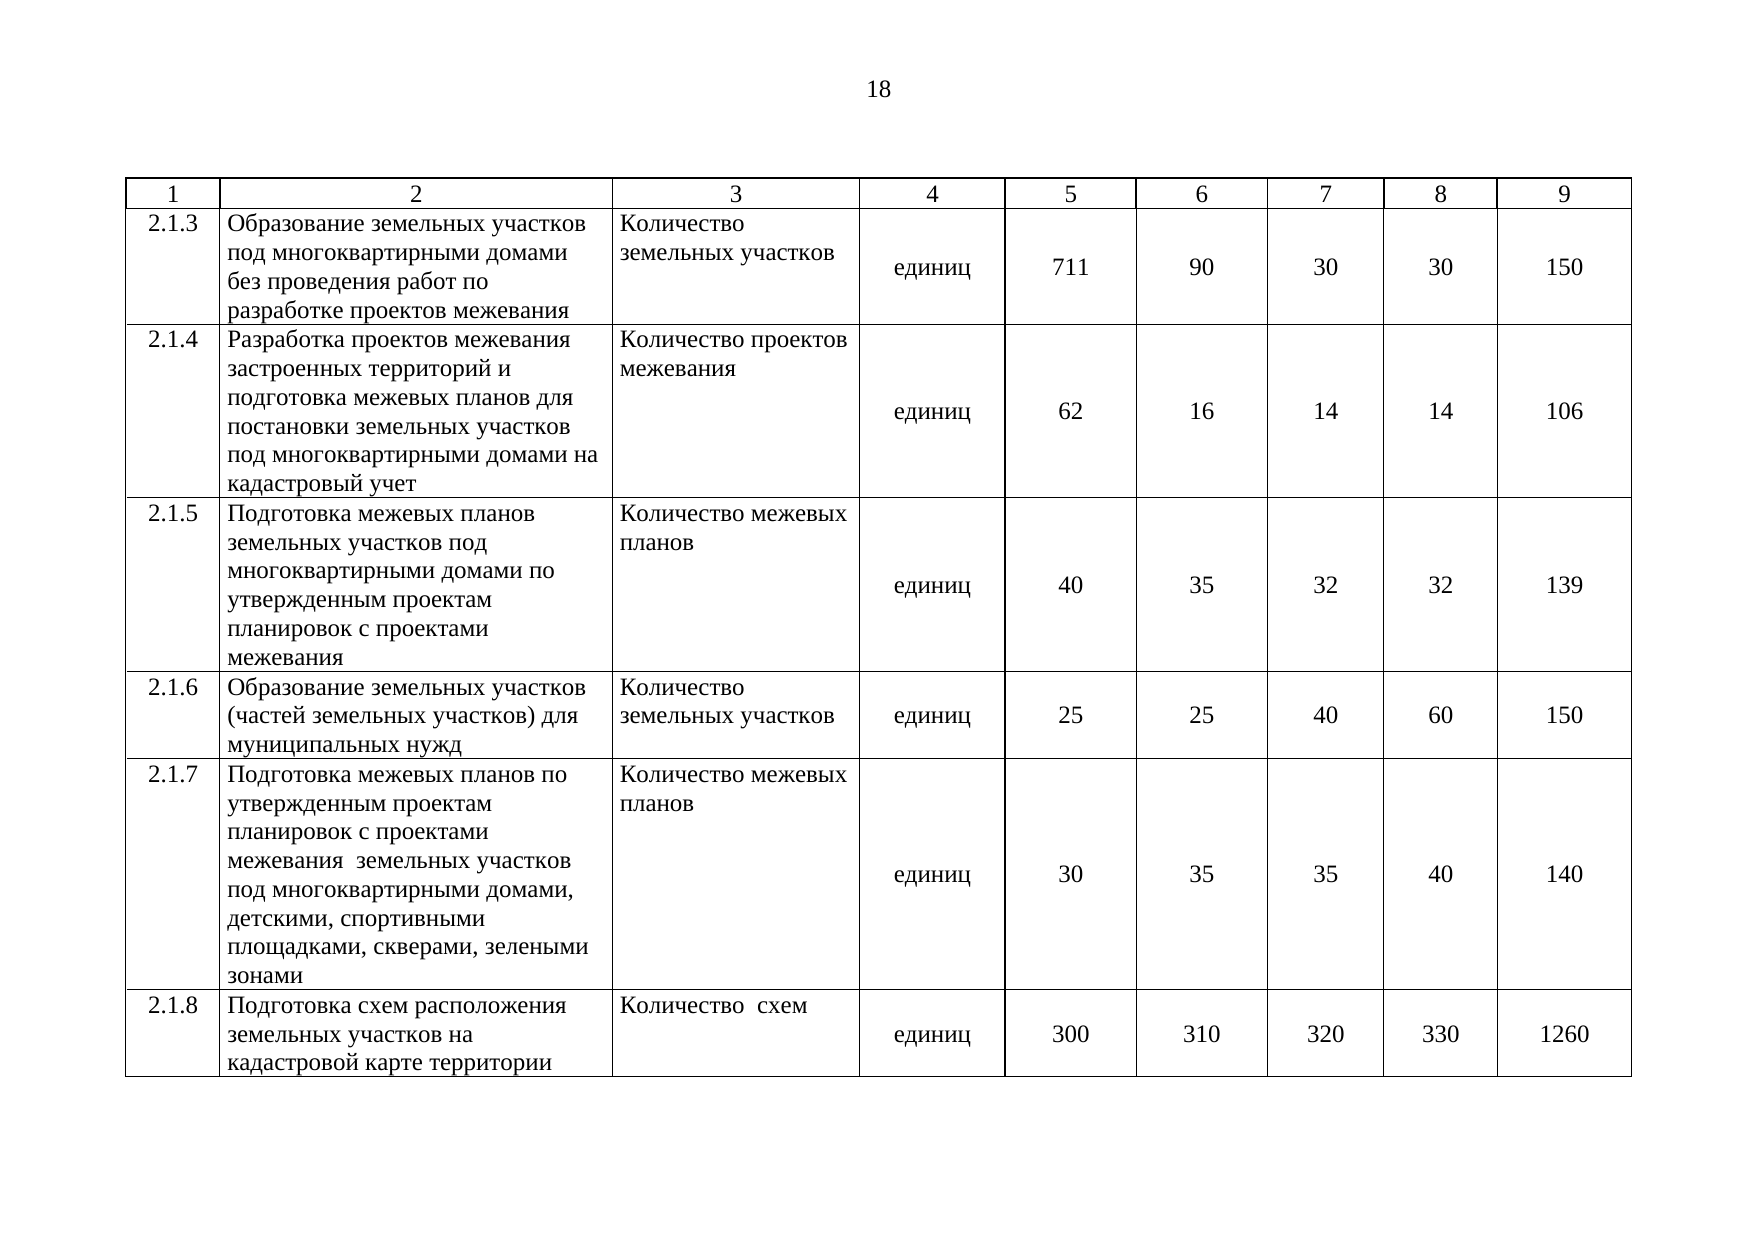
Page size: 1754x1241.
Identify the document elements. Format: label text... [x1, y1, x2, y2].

table_cell 1260 [1498, 990, 1631, 1076]
table_cell Образование земельных участков (частей земельных участков) для муниципальных нужд [220, 672, 612, 758]
table_header 2 [221, 179, 612, 207]
table_cell 40 [1384, 759, 1497, 989]
table_header 1 [127, 179, 219, 207]
table_cell 150 [1498, 209, 1631, 323]
table_cell 310 [1137, 990, 1267, 1076]
table_header 5 [1006, 179, 1135, 207]
table_header 7 [1268, 179, 1383, 207]
table_cell 14 [1268, 325, 1383, 497]
table_cell 35 [1268, 759, 1383, 989]
table_cell 106 [1498, 325, 1631, 497]
table_cell 25 [1006, 672, 1136, 758]
table_cell Количество земельных участков [613, 209, 859, 323]
table_cell единиц [860, 209, 1004, 323]
table_cell 140 [1498, 759, 1631, 989]
table_cell Подготовка схем расположения земельных участков на кадастровой карте территории [220, 990, 612, 1076]
table_header 3 [613, 179, 859, 207]
table_cell Количество межевых планов [613, 498, 859, 671]
table_cell 40 [1006, 498, 1136, 671]
table_cell 25 [1137, 672, 1267, 758]
table_cell 30 [1384, 209, 1497, 323]
table_cell Количество земельных участков [613, 672, 859, 758]
table_cell 2.1.4 [126, 325, 219, 497]
table_cell 14 [1384, 325, 1497, 497]
table_cell 35 [1137, 759, 1267, 989]
table_cell 32 [1268, 498, 1383, 671]
table_cell единиц [860, 672, 1004, 758]
table_cell Образование земельных участков под многоквартирными домами без проведения работ по разработке проектов межевания [220, 209, 612, 323]
table_cell 139 [1498, 498, 1631, 671]
table_cell 2.1.5 [126, 498, 219, 671]
table_cell 2.1.8 [126, 990, 219, 1076]
table_cell 16 [1137, 325, 1267, 497]
table_cell единиц [860, 498, 1004, 671]
table_cell 2.1.7 [126, 759, 219, 989]
table_cell Подготовка межевых планов земельных участков под многоквартирными домами по утвержденным проектам планировок с проектами межевания [220, 498, 612, 671]
table_header 4 [860, 179, 1004, 207]
table_cell 60 [1384, 672, 1497, 758]
table_cell Разработка проектов межевания застроенных территорий и подготовка межевых планов для постановки земельных участков под многоквартирными домами на кадастровый учет [220, 325, 612, 497]
table_cell 30 [1268, 209, 1383, 323]
table_cell 2.1.3 [126, 209, 219, 323]
table_cell 30 [1006, 759, 1136, 989]
table_header 6 [1137, 179, 1267, 207]
table_cell 150 [1498, 672, 1631, 758]
table_cell 330 [1384, 990, 1497, 1076]
table_cell единиц [860, 759, 1004, 989]
table_cell 90 [1137, 209, 1267, 323]
table_cell Количество межевых планов [613, 759, 859, 989]
table_cell 32 [1384, 498, 1497, 671]
table_cell 2.1.6 [126, 672, 219, 758]
table_header 8 [1385, 179, 1496, 207]
table_cell 62 [1006, 325, 1136, 497]
table_cell Количество схем [613, 990, 859, 1076]
table_cell 320 [1268, 990, 1383, 1076]
table_cell 35 [1137, 498, 1267, 671]
table_cell единиц [860, 325, 1004, 497]
table_cell 711 [1006, 209, 1136, 323]
table_cell Количество проектов межевания [613, 325, 859, 497]
table_cell 40 [1268, 672, 1383, 758]
table_cell единиц [860, 990, 1004, 1076]
table_header 9 [1498, 179, 1631, 207]
table_cell Подготовка межевых планов по утвержденным проектам планировок с проектами межевания земельных участков под многоквартирными домами, детскими, спортивными площадками, скверами, зелеными зонами [220, 759, 612, 989]
table_cell 300 [1006, 990, 1136, 1076]
